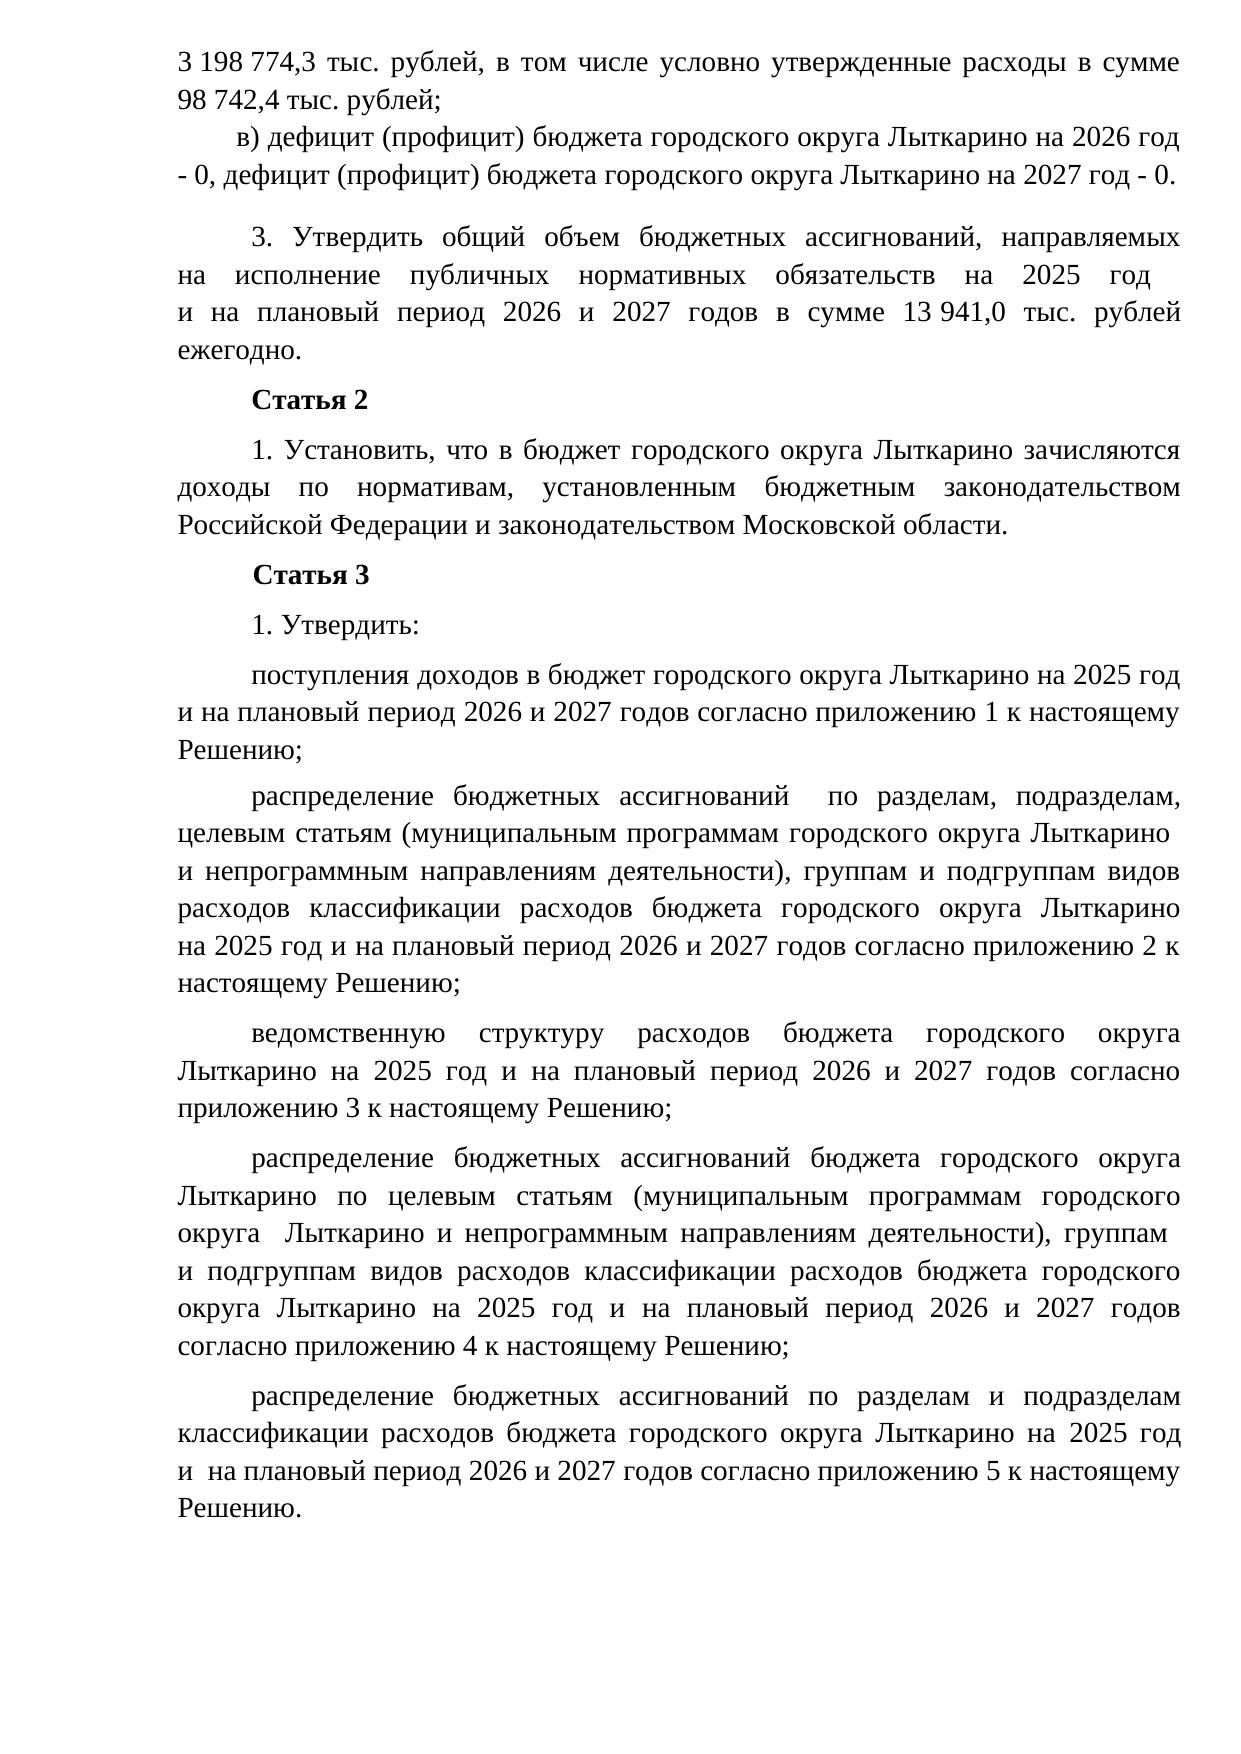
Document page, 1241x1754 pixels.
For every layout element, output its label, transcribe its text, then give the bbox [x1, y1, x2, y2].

text поступления доходов в бюджет городского округа Лыткарино на 2025 год и на плановый период 2026 и 2027 годов согласно приложению 1 к настоящему Решению; [177, 657, 1181, 765]
text ведомственную структуру расходов бюджета городского округа Лыткарино на 2025 год и на плановый период 2026 и 2027 годов согласно приложению 3 к настоящему Решению; [177, 1015, 1181, 1124]
text Статья 3 [177, 557, 1181, 590]
list в) дефицит (профицит) бюджета городского округа Лыткарино на 2026 год - 0, дефицит (профицит) бюджета городского округа Лыткарино на 2027 год - 0. [177, 119, 1181, 190]
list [177, 44, 1181, 115]
text Статья 2 [177, 382, 1181, 415]
text 1. Установить, что в бюджет городского округа Лыткарино зачисляются доходы по нормативам, установленным бюджетным законодательством Российской Федерации и законодательством Московской области. [177, 432, 1181, 540]
text распределение бюджетных ассигнований по разделам, подразделам, целевым статьям (муниципальным программам городского округа Лыткарино и непрограммным направлениям деятельности), группам и подгруппам видов расходов классификации расходов бюджета городского округа Лыткарино на 2025 год и на плановый период 2026 и 2027 годов согласно приложению 2 к настоящему Решению; [177, 778, 1181, 999]
text распределение бюджетных ассигнований бюджета городского округа Лыткарино по целевым статьям (муниципальным программам городского округа Лыткарино и непрограммным направлениям деятельности), группам и подгруппам видов расходов классификации расходов бюджета городского округа Лыткарино на 2025 год и на плановый период 2026 и 2027 годов согласно приложению 4 к настоящему Решению; [177, 1140, 1181, 1361]
text распределение бюджетных ассигнований по разделам и подразделам классификации расходов бюджета городского округа Лыткарино на 2025 год и на плановый период 2026 и 2027 годов согласно приложению 5 к настоящему Решению. [177, 1378, 1181, 1524]
text 3. Утвердить общий объем бюджетных ассигнований, направляемых на исполнение публичных нормативных обязательств на 2025 год и на плановый период 2026 и 2027 годов в сумме 13 941,0 тыс. рублей ежегодно. [177, 219, 1181, 365]
list Утвердить: [177, 607, 1181, 640]
